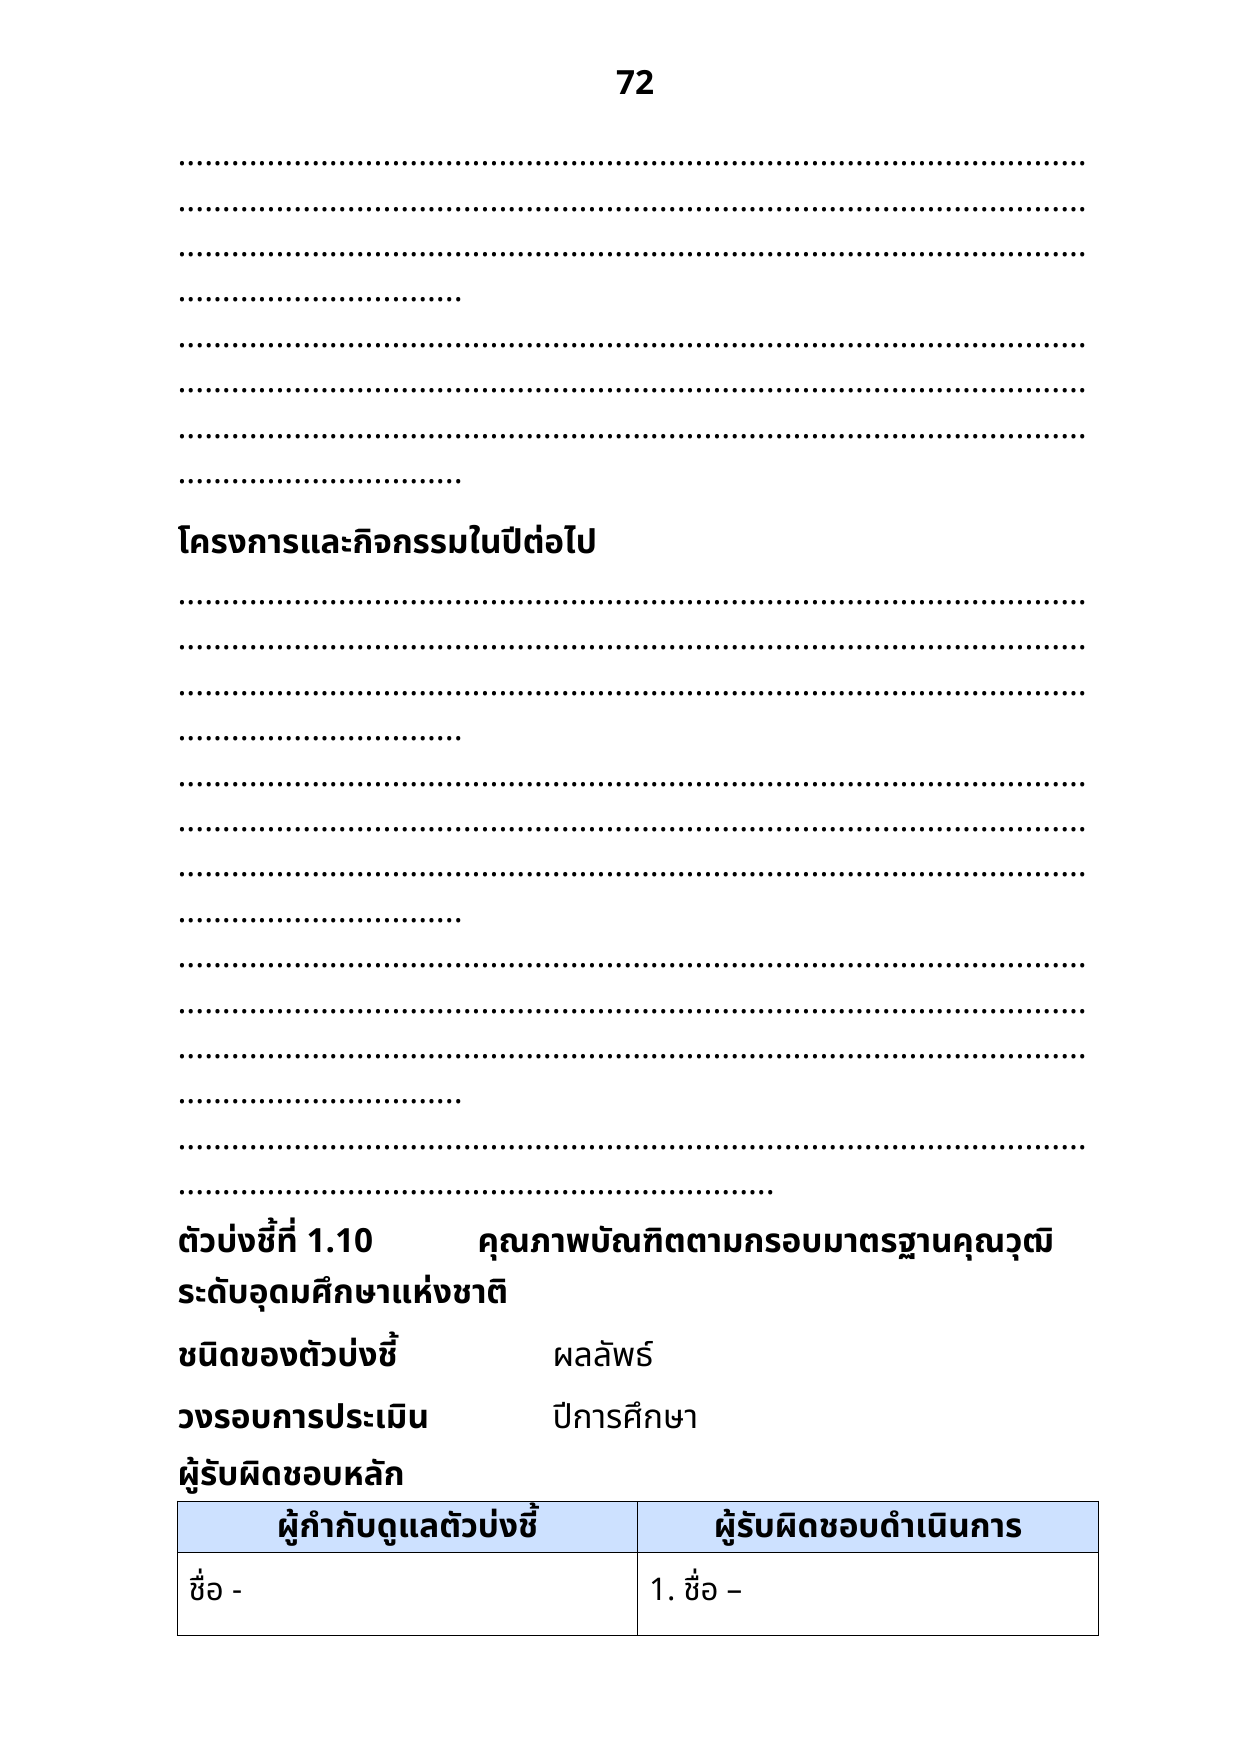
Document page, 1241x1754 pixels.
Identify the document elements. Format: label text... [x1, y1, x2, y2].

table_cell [638, 1553, 1098, 1635]
table_header ผู้กำกับดูแลตัวบ่งชี้ [178, 1502, 637, 1552]
text ......................................................................................................................................................................... [177, 1114, 1093, 1204]
text ผู้รับผิดชอบหลัก [177, 1450, 1092, 1501]
table_header ผู้รับผิดชอบดำเนินการ [638, 1502, 1098, 1552]
text วงรอบการประเมิน ปีการศึกษา [177, 1393, 1090, 1444]
text โครงการและกิจกรรมในปีต่อไป [177, 518, 1092, 569]
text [177, 130, 1093, 312]
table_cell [178, 1553, 637, 1635]
text ตัวบ่งชี้ที่ 1.10 คุณภาพบัณฑิตตามกรอบมาตรฐานคุณวุฒิระดับอุดมศึกษาแห่งชาติ [177, 1217, 1092, 1318]
text ชนิดของตัวบ่งชี้ ผลลัพธ์ [177, 1331, 1090, 1381]
